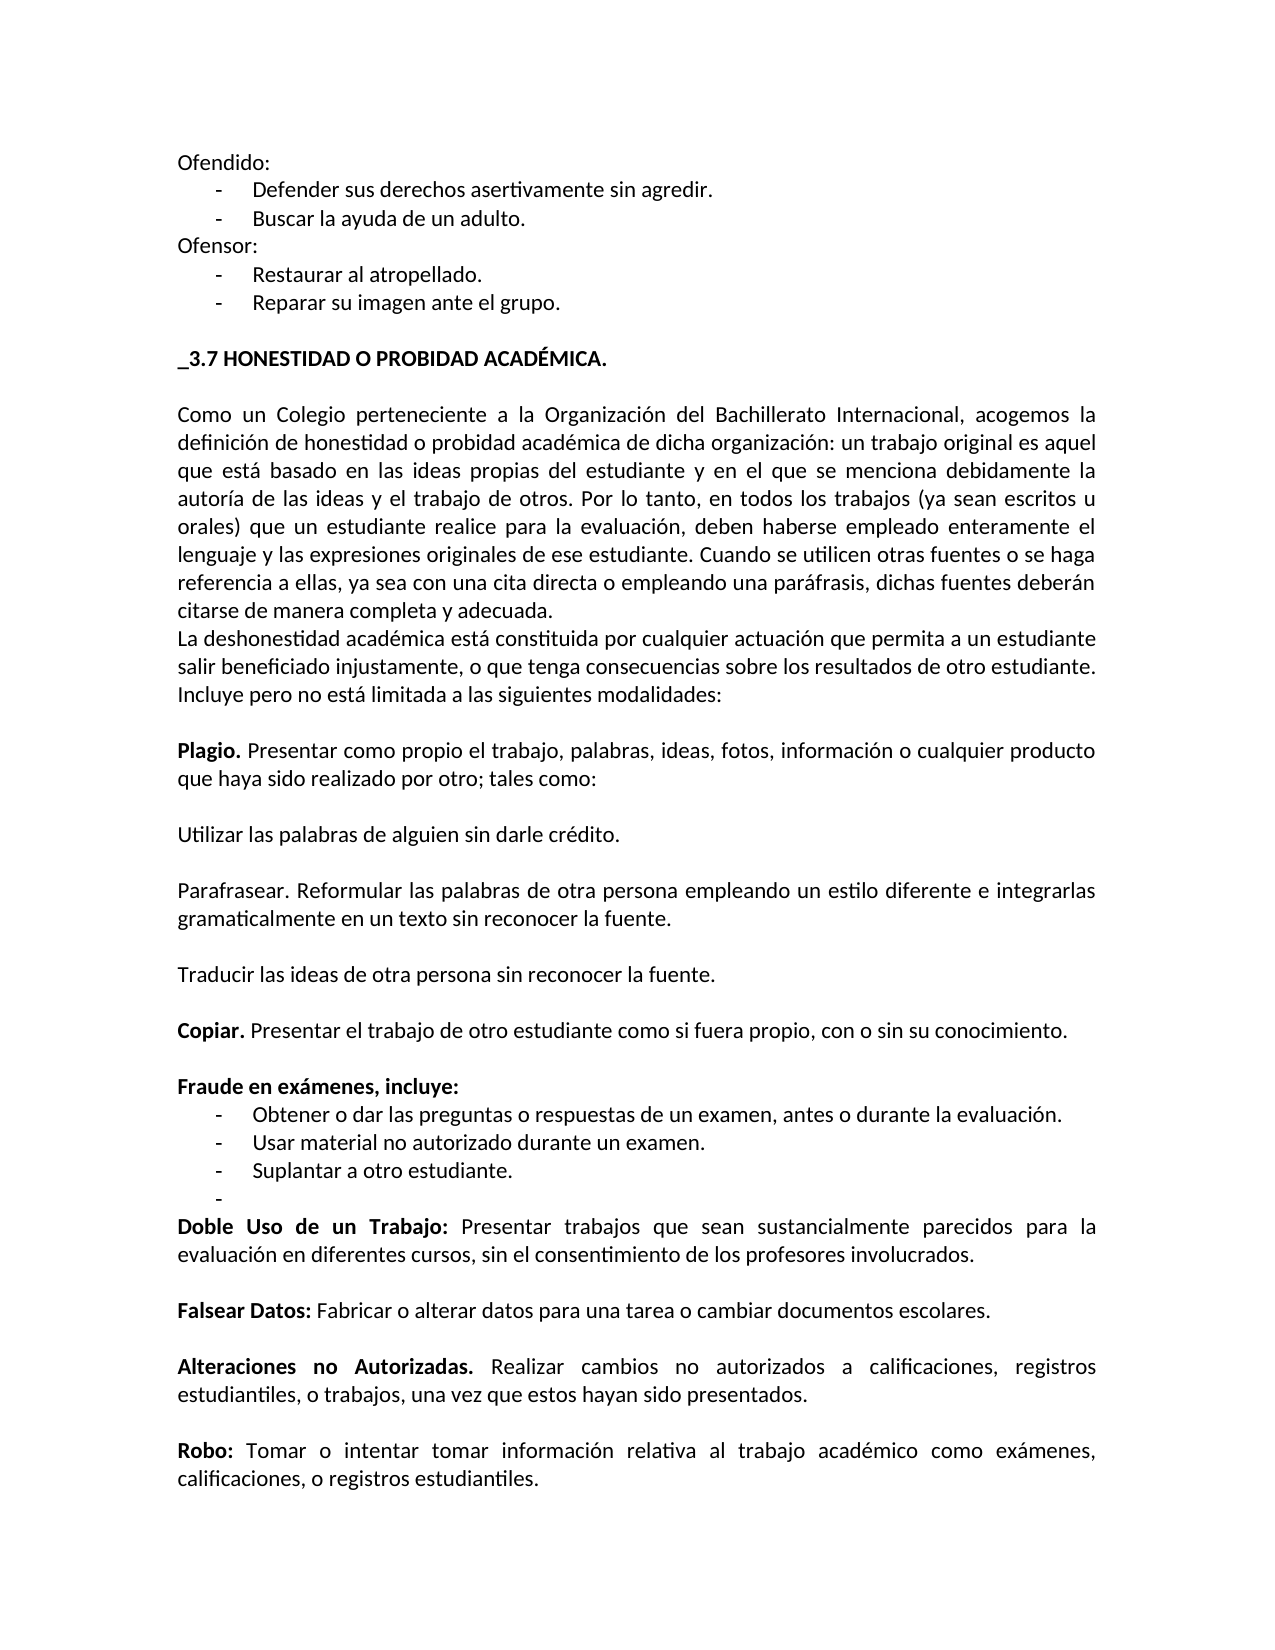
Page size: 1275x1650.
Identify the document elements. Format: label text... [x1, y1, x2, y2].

list Usar material no autorizado durante un examen. [215, 1128, 1098, 1156]
text Plagio. Presentar como propio el trabajo, palabras, ideas, fotos, información o cualquier producto que haya sido realizado por otro; tales como: [177, 736, 1098, 792]
text Traducir las ideas de otra persona sin reconocer la fuente. [177, 960, 1098, 988]
text Copiar. Presentar el trabajo de otro estudiante como si fuera propio, con o sin su conocimiento. [177, 1016, 1098, 1044]
list Restaurar al atropellado. [215, 260, 1098, 288]
text Alteraciones no Autorizadas. Realizar cambios no autorizados a calificaciones, registros estudiantiles, o trabajos, una vez que estos hayan sido presentados. [177, 1352, 1098, 1408]
list Defender sus derechos asertivamente sin agredir. [215, 176, 1098, 204]
text Doble Uso de un Trabajo: Presentar trabajos que sean sustancialmente parecidos para la evaluación en diferentes cursos, sin el consentimiento de los profesores involucrados. [177, 1212, 1098, 1268]
list Reparar su imagen ante el grupo. [215, 288, 1098, 316]
text Parafrasear. Reformular las palabras de otra persona empleando un estilo diferente e integrarlas gramaticalmente en un texto sin reconocer la fuente. [177, 876, 1098, 932]
text Fraude en exámenes, incluye: [177, 1072, 1098, 1100]
list Buscar la ayuda de un adulto. [215, 204, 1098, 232]
text Falsear Datos: Fabricar o alterar datos para una tarea o cambiar documentos escolares. [177, 1296, 1098, 1324]
text Ofendido: [177, 148, 1098, 176]
text Ofensor: [177, 232, 1098, 260]
list Obtener o dar las preguntas o respuestas de un examen, antes o durante la evaluación. [215, 1100, 1098, 1128]
list Suplantar a otro estudiante. [215, 1156, 1098, 1184]
text Robo: Tomar o intentar tomar información relativa al trabajo académico como exámenes, calificaciones, o registros estudiantiles. [177, 1437, 1098, 1493]
text _3.7 HONESTIDAD O PROBIDAD ACADÉMICA. [177, 344, 1098, 372]
text Como un Colegio perteneciente a la Organización del Bachillerato Internacional, acogemos la definición de honestidad o probidad académica de dicha organización: un trabajo original es aquel que está basado en las ideas propias del estudiante y en el que se menciona debidamente la autoría de las ideas y el trabajo de otros. Por lo tanto, en todos los trabajos (ya sean escritos u orales) que un estudiante realice para la evaluación, deben haberse empleado enteramente el lenguaje y las expresiones originales de ese estudiante. Cuando se utilicen otras fuentes o se haga referencia a ellas, ya sea con una cita directa o empleando una paráfrasis, dichas fuentes deberán citarse de manera completa y adecuada. [177, 400, 1098, 624]
text Utilizar las palabras de alguien sin darle crédito. [177, 820, 1098, 848]
text La deshonestidad académica está constituida por cualquier actuación que permita a un estudiante salir beneficiado injustamente, o que tenga consecuencias sobre los resultados de otro estudiante. Incluye pero no está limitada a las siguientes modalidades: [177, 624, 1098, 708]
